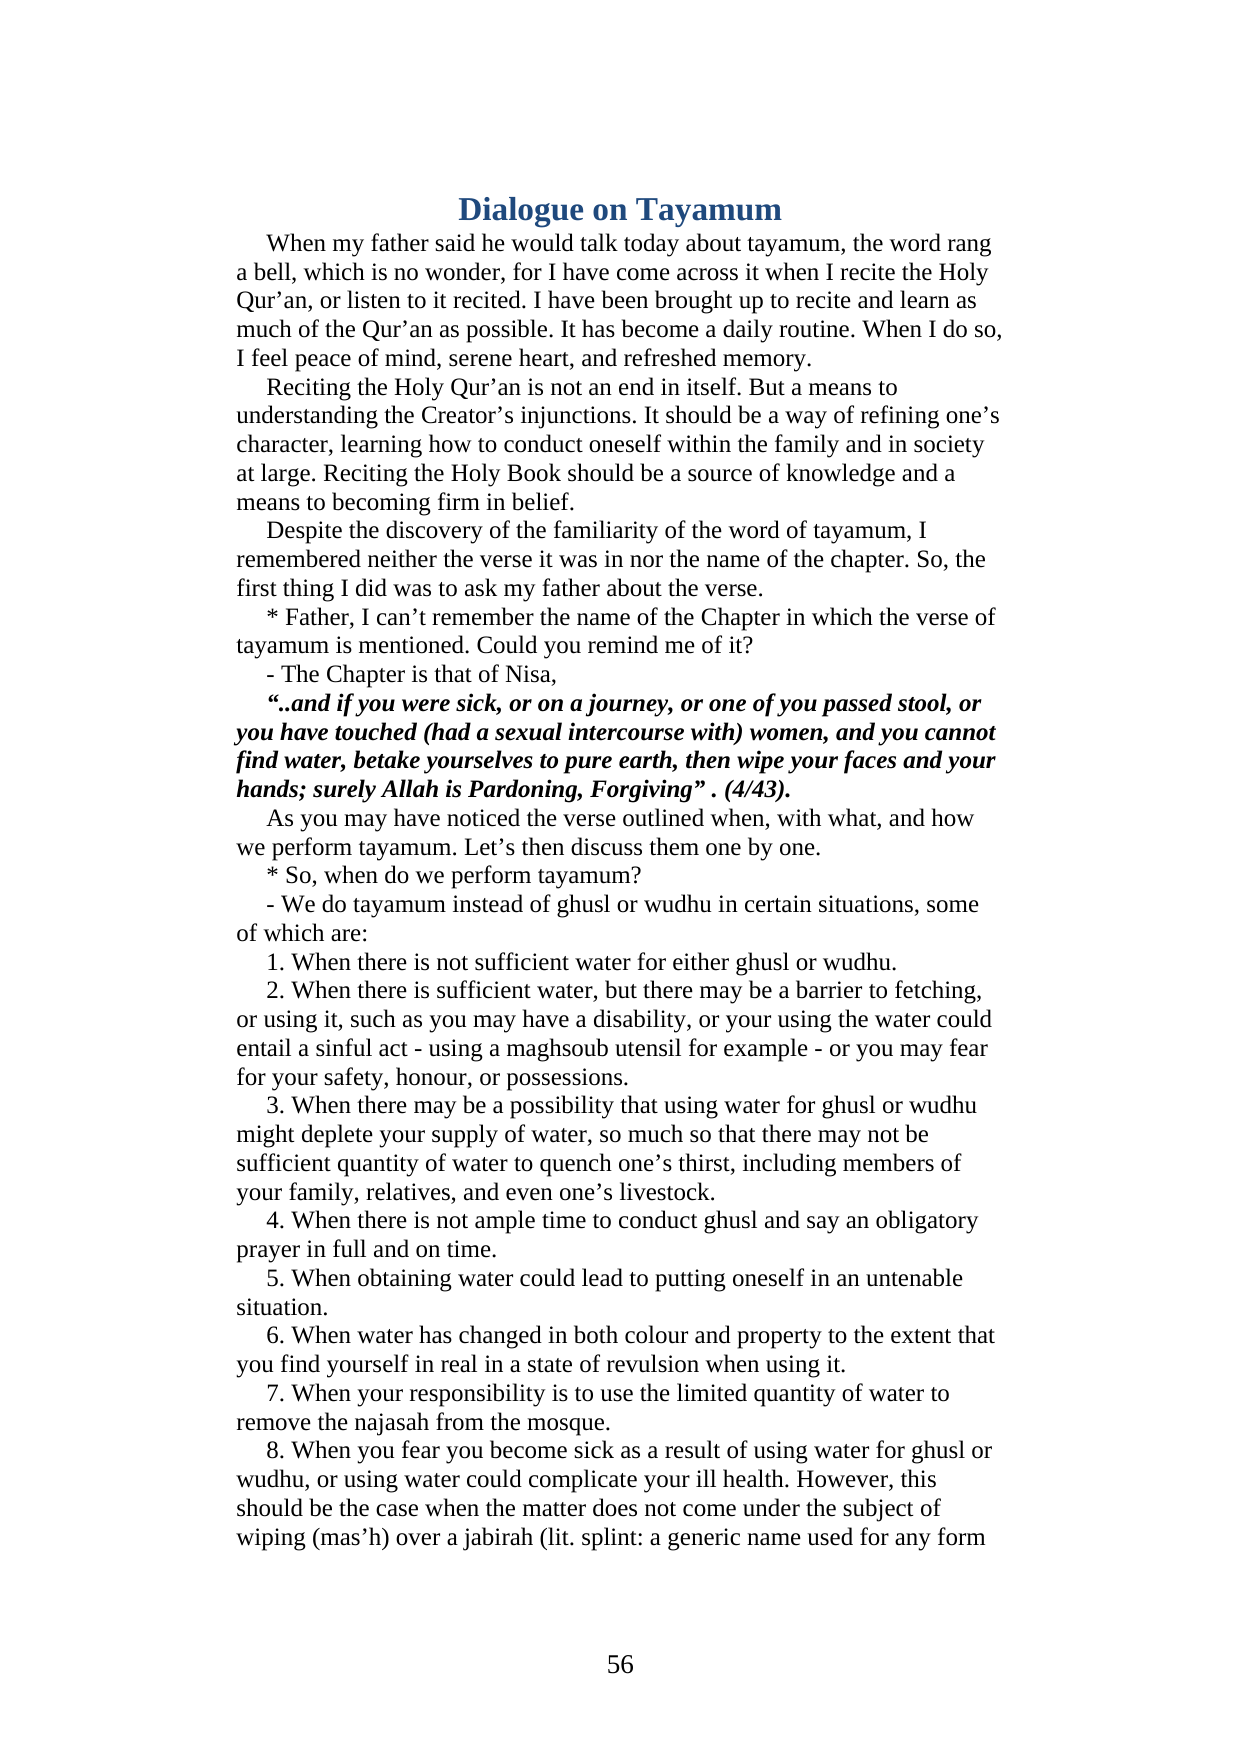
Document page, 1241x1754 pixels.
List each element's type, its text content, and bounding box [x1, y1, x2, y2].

text * Father, I can’t remember the name of the Chapter in which the verse of tayamum is mentioned. Could you remind me of it? [236, 602, 1004, 659]
text 4. When there is not ample time to conduct ghusl and say an obligatory prayer in full and on time. [236, 1206, 1004, 1263]
text 1. When there is not sufficient water for either ghusl or wudhu. [236, 947, 1004, 976]
text Despite the discovery of the familiarity of the word of tayamum, I remembered neither the verse it was in nor the name of the chapter. So, the first thing I did was to ask my father about the verse. [236, 516, 1004, 602]
subtitle Dialogue on Tayamum [236, 190, 1004, 228]
text 3. When there may be a possibility that using water for ghusl or wudhu might deplete your supply of water, so much so that there may not be sufficient quantity of water to quench one’s thirst, including members of your family, relatives, and even one’s livestock. [236, 1091, 1004, 1206]
text Reciting the Holy Qur’an is not an end in itself. But a means to understanding the Creator’s injunctions. It should be a way of refining one’s character, learning how to conduct oneself within the family and in society at large. Reciting the Holy Book should be a source of knowledge and a means to becoming firm in belief. [236, 372, 1004, 516]
text - We do tayamum instead of ghusl or wudhu in certain situations, some of which are: [236, 889, 1004, 947]
text When my father said he would talk today about tayamum, the word rang a bell, which is no wonder, for I have come across it when I recite the Holy Qur’an, or listen to it recited. I have been brought up to recite and learn as much of the Qur’an as possible. It has become a daily routine. When I do so, I feel peace of mind, serene heart, and refreshed memory. [236, 228, 1004, 372]
text 2. When there is sufficient water, but there may be a barrier to fetching, or using it, such as you may have a disability, or your using the water could entail a sinful act - using a maghsoub utensil for example - or you may fear for your safety, honour, or possessions. [236, 976, 1004, 1091]
text 7. When your responsibility is to use the limited quantity of water to remove the najasah from the mosque. [236, 1378, 1004, 1436]
text “..and if you were sick, or on a journey, or one of you passed stool, or you have touched (had a sexual intercourse with) women, and you cannot find water, betake yourselves to pure earth, then wipe your faces and your hands; surely Allah is Pardoning, Forgiving” . (4/43). [236, 688, 1004, 803]
text As you may have noticed the verse outlined when, with what, and how we perform tayamum. Let’s then discuss them one by one. [236, 803, 1004, 861]
text 6. When water has changed in both colour and property to the extent that you find yourself in real in a state of revulsion when using it. [236, 1321, 1004, 1378]
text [236, 1436, 1004, 1551]
text - The Chapter is that of Nisa, [236, 659, 1004, 688]
text 5. When obtaining water could lead to putting oneself in an untenable situation. [236, 1263, 1004, 1321]
text * So, when do we perform tayamum? [236, 861, 1004, 889]
